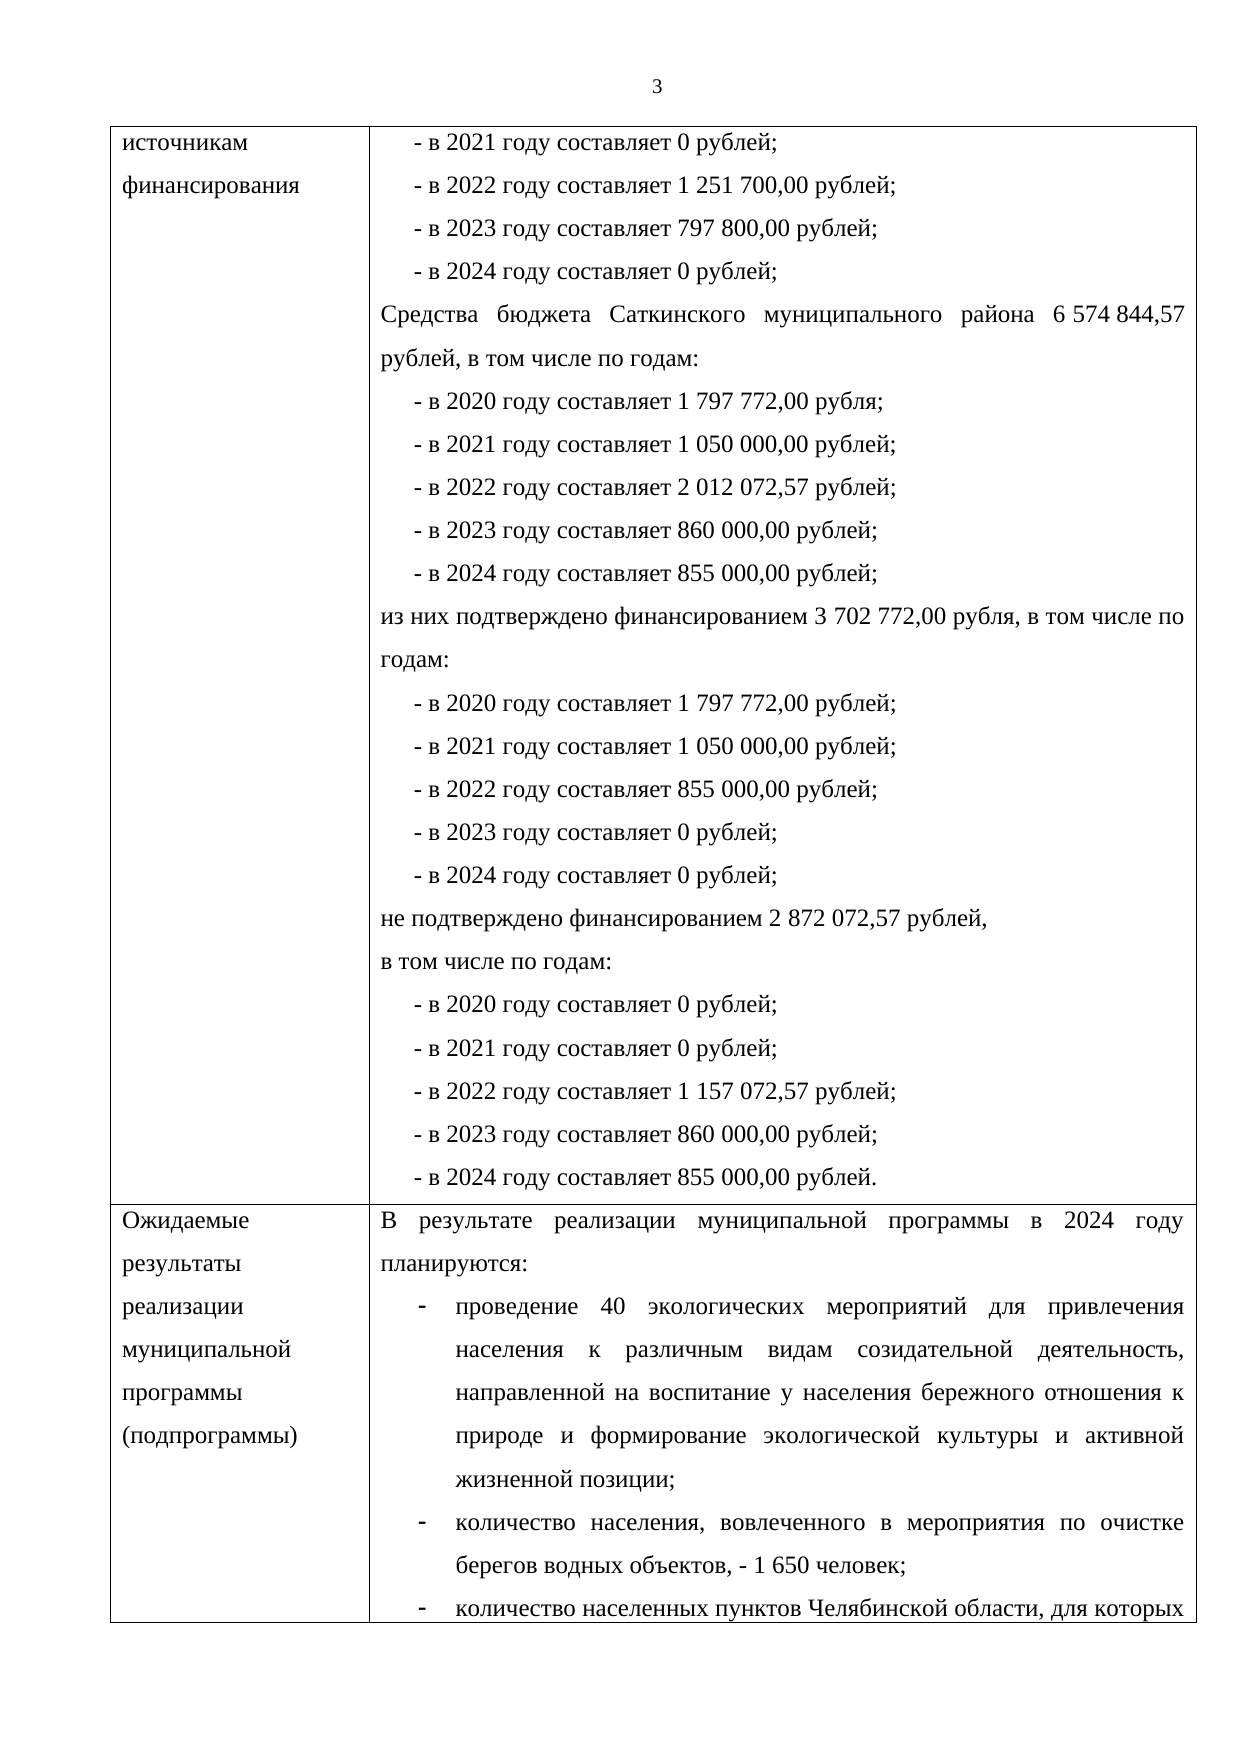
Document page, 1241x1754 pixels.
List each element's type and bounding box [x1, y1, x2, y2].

table_cell [111, 127, 369, 1204]
table_cell [370, 1205, 1196, 1622]
table_cell [370, 127, 1196, 1204]
table_cell [111, 1205, 369, 1622]
